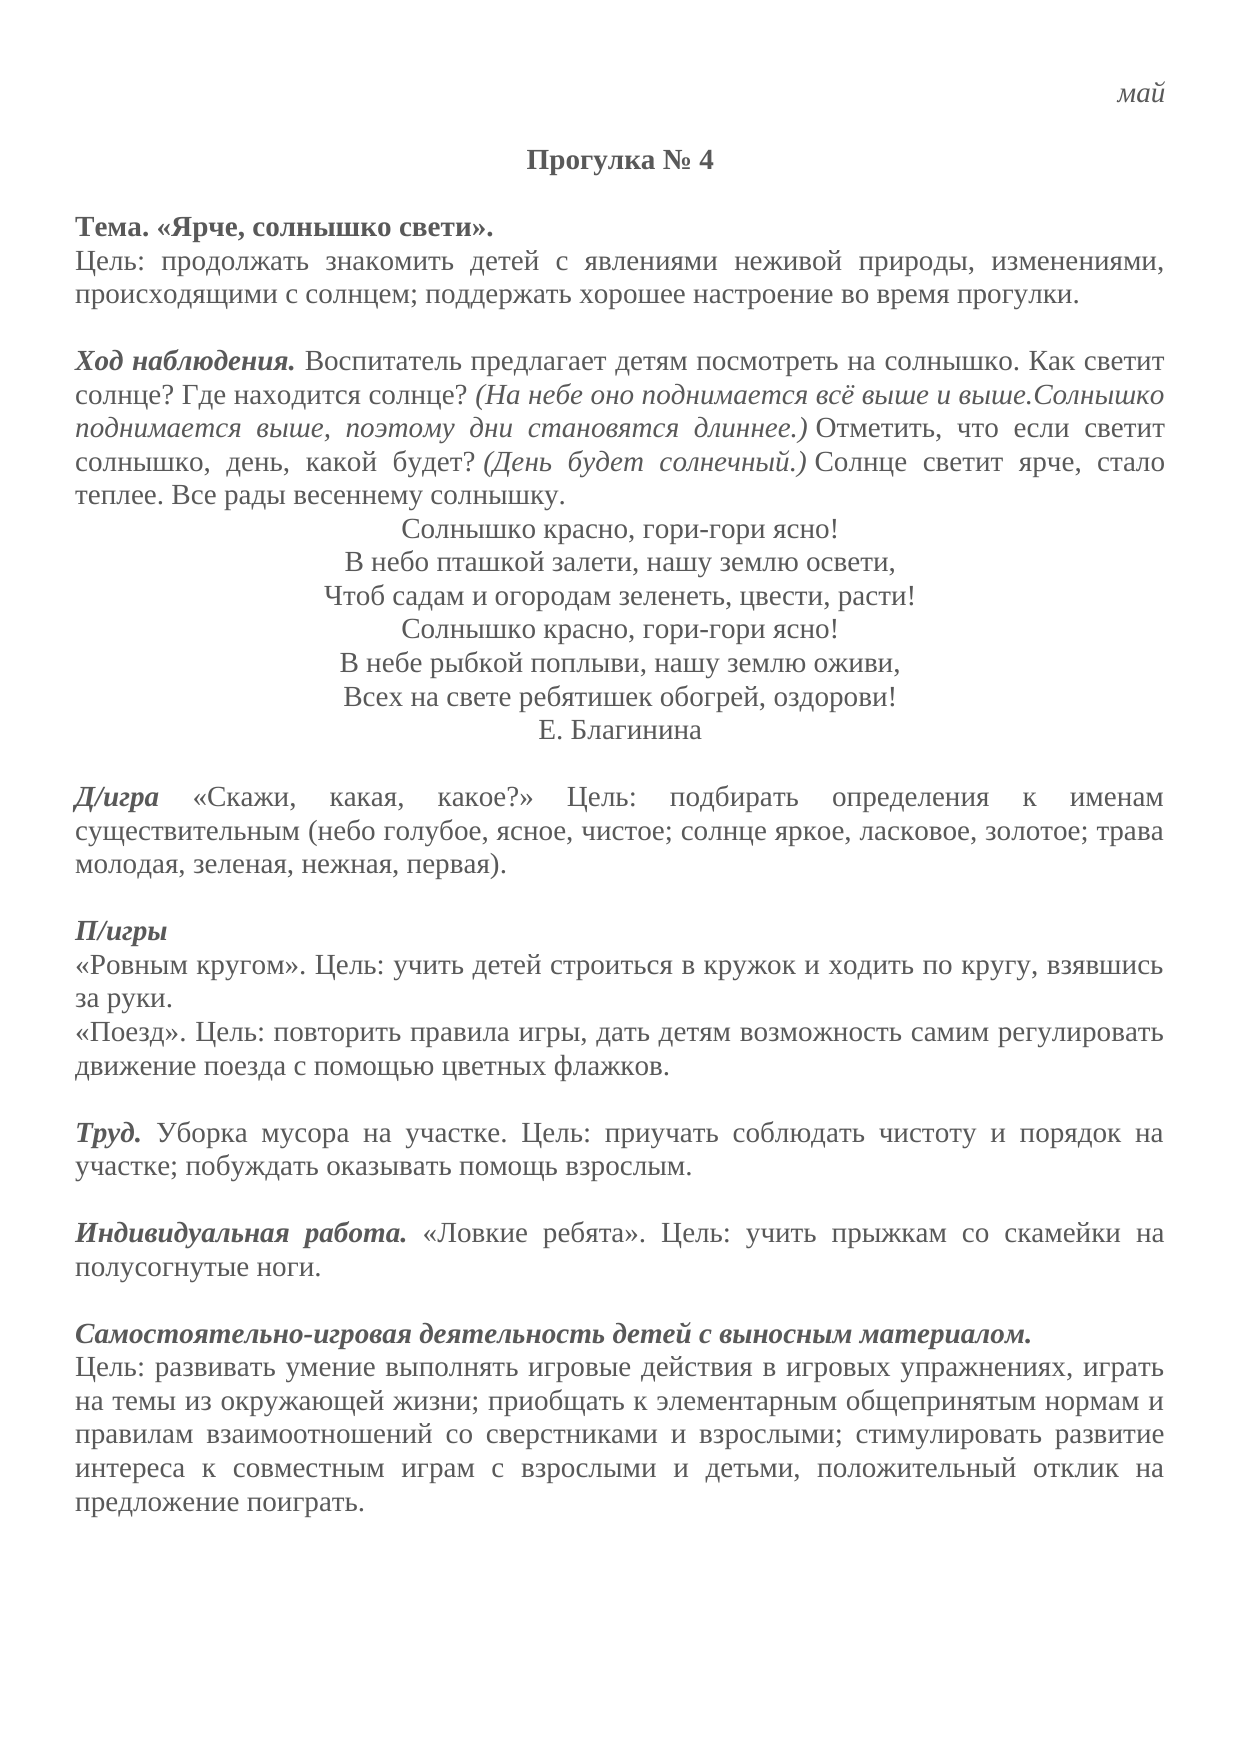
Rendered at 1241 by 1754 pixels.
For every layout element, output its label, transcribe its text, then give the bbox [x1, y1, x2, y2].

text Ход наблюдения. Воспитатель предлагает детям посмотреть на солнышко. Как светит солнце? Где находится солнце? (На небе оно поднимается всё выше и выше.Солнышко поднимается выше, поэтому дни становятся длиннее.) Отметить, что если светит солнышко, день, какой будет? (День будет солнечный.) Солнце светит ярче, стало теплее. Все рады весеннему солнышку. [75, 343, 1165, 511]
text Индивидуальная работа. «Ловкие ребята». Цель: учить прыжкам со скамейки на полусогнутые ноги. [75, 1215, 1165, 1282]
text май [75, 75, 1165, 108]
text Всех на свете ребятишек обогрей, оздорови! [75, 679, 1165, 712]
text Солнышко красно, гори-гори ясно! [75, 612, 1165, 645]
text «Ровным кругом». Цель: учить детей строиться в кружок и ходить по кругу, взявшись за руки. [75, 947, 1165, 1014]
text Труд. Уборка мусора на участке. Цель: приучать соблюдать чистоту и порядок на участке; побуждать оказывать помощь взрослым. [75, 1115, 1165, 1182]
text П/игры [75, 913, 1165, 947]
text Прогулка № 4 [75, 142, 1165, 176]
text Д/игра «Скажи, какая, какое?» Цель: подбирать определения к именам существительным (небо голубое, ясное, чистое; солнце яркое, ласковое, золотое; трава молодая, зеленая, нежная, первая). [75, 779, 1165, 880]
text В небо пташкой залети, нашу землю освети, [75, 544, 1165, 578]
text Чтоб садам и огородам зеленеть, цвести, расти! [75, 578, 1165, 612]
text Тема. «Ярче, солнышко свети». [75, 209, 1165, 243]
text Цель: продолжать знакомить детей с явлениями неживой природы, изменениями, происходящими с солнцем; поддержать хорошее настроение во время прогулки. [75, 243, 1165, 310]
text В небе рыбкой поплыви, нашу землю оживи, [75, 645, 1165, 679]
text Цель: развивать умение выполнять игровые действия в игровых упражнениях, играть на темы из окружающей жизни; приобщать к элементарным общепринятым нормам и правилам взаимоотношений со сверстниками и взрослыми; стимулировать развитие интереса к совместным играм с взрослыми и детьми, положительный отклик на предложение поиграть. [75, 1349, 1165, 1517]
text Солнышко красно, гори-гори ясно! [75, 511, 1165, 544]
text Самостоятельно-игровая деятельность детей с выносным материалом. [75, 1316, 1165, 1349]
text «Поезд». Цель: повторить правила игры, дать детям возможность самим регулировать движение поезда с помощью цветных флажков. [75, 1014, 1165, 1081]
text Е. Благинина [75, 712, 1165, 746]
